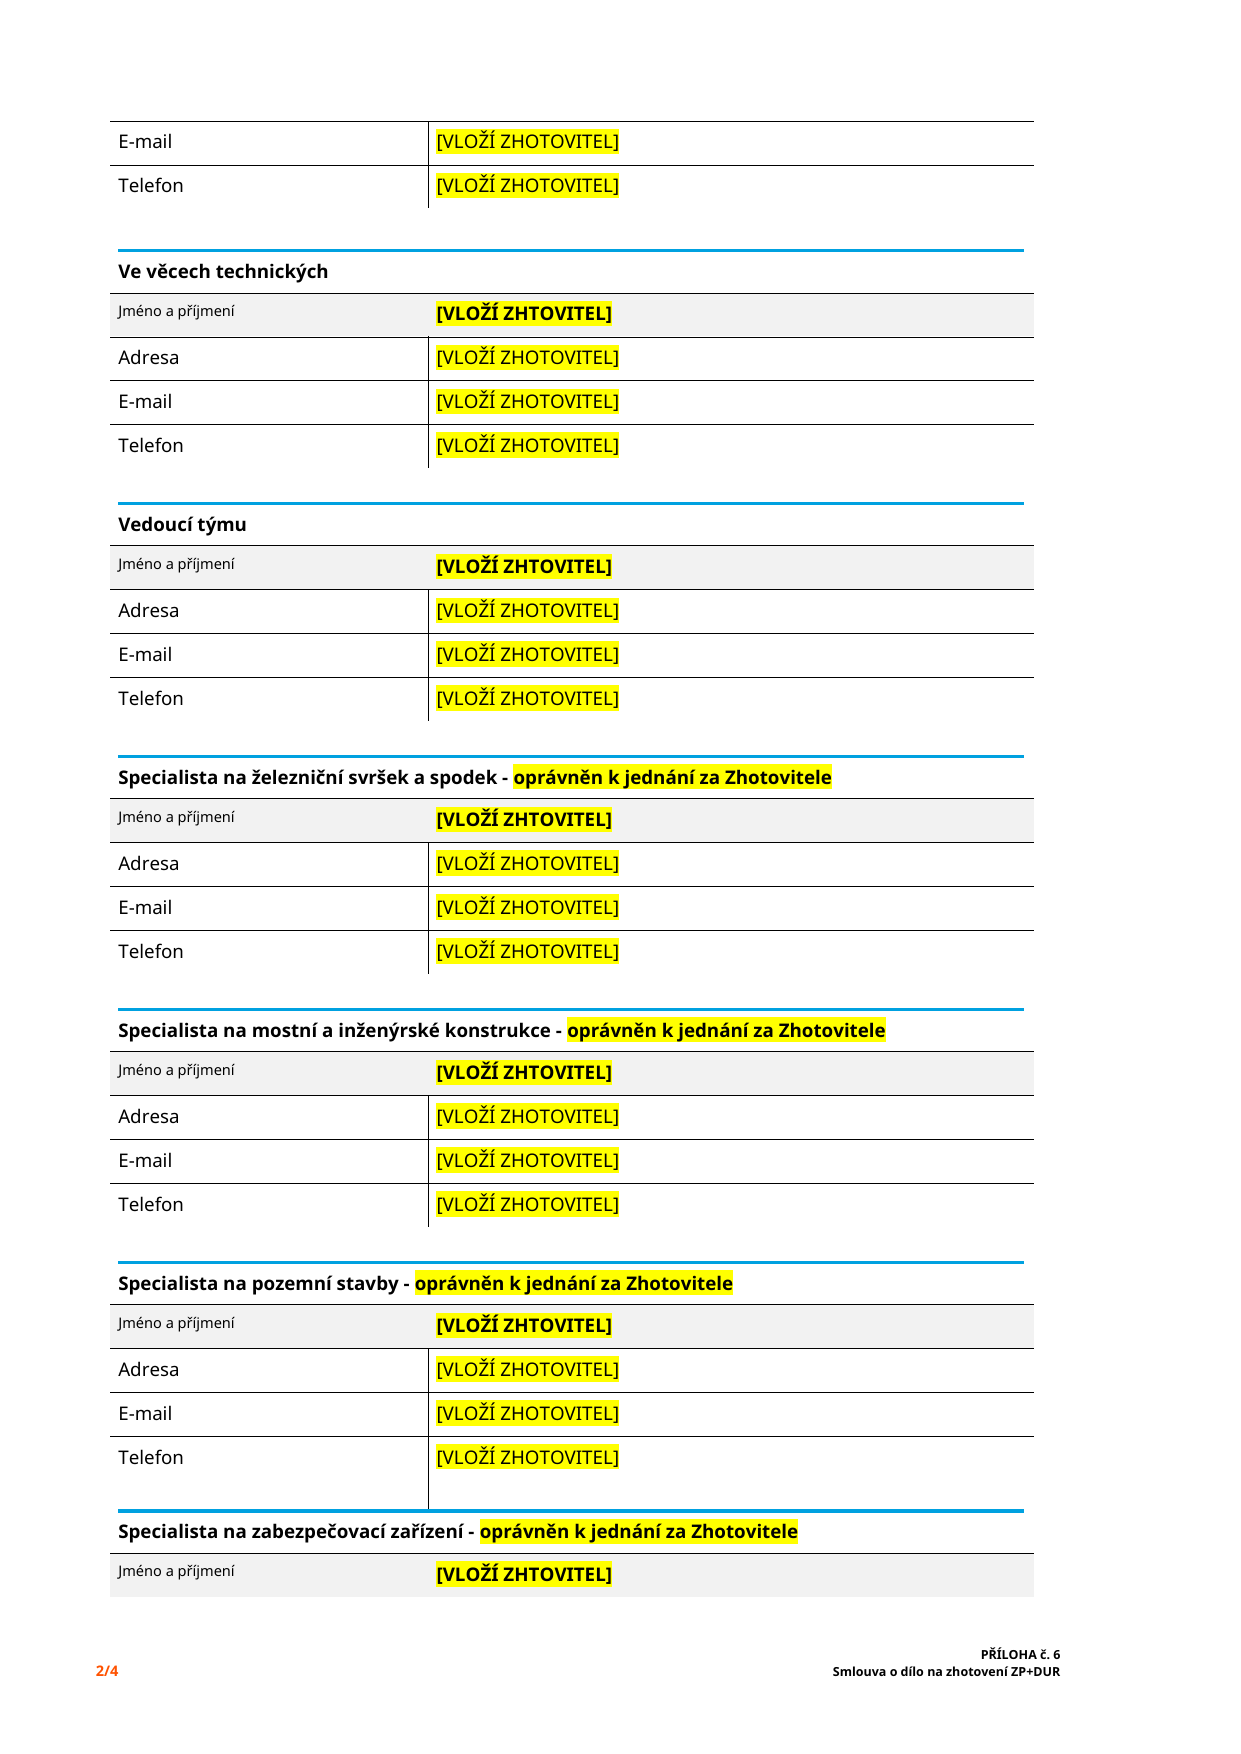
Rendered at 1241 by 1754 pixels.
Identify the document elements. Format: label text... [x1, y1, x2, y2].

table_cell [VLOŽÍ ZHOTOVITEL] [429, 1393, 1034, 1436]
table_cell [VLOŽÍ ZHOTOVITEL] [429, 1349, 1034, 1392]
table_cell Adresa [110, 338, 428, 380]
table_header Jméno a příjmení [110, 294, 428, 336]
text Ve věcech technických [118, 252, 1024, 284]
table_cell Adresa [110, 590, 428, 633]
table_cell [VLOŽÍ ZHOTOVITEL] [429, 1437, 1034, 1509]
text Specialista na zabezpečovací zařízení - oprávněn k jednání za Zhotovitele [118, 1513, 1024, 1544]
text Vedoucí týmu [118, 505, 1024, 537]
table_cell E-mail [110, 634, 428, 677]
table_cell E-mail [110, 1393, 428, 1436]
table_cell [VLOŽÍ ZHOTOVITEL] [429, 590, 1034, 633]
table_cell Telefon [110, 166, 428, 208]
table_header [VLOŽÍ ZHTOVITEL] [428, 546, 1034, 589]
table_cell [VLOŽÍ ZHOTOVITEL] [429, 425, 1034, 468]
table_cell [VLOŽÍ ZHOTOVITEL] [429, 1184, 1034, 1227]
table_header [VLOŽÍ ZHTOVITEL] [428, 799, 1034, 842]
table_cell [VLOŽÍ ZHOTOVITEL] [429, 843, 1034, 886]
table_cell [VLOŽÍ ZHOTOVITEL] [429, 931, 1034, 974]
table_cell Adresa [110, 1349, 428, 1392]
table_header [VLOŽÍ ZHTOVITEL] [428, 1052, 1034, 1095]
table_cell Telefon [110, 678, 428, 721]
table_header Jméno a příjmení [110, 1052, 428, 1095]
table_header Jméno a příjmení [110, 799, 428, 842]
table_cell Telefon [110, 425, 428, 468]
table_cell [VLOŽÍ ZHOTOVITEL] [429, 1096, 1034, 1139]
table_cell E-mail [110, 887, 428, 930]
table_header [VLOŽÍ ZHTOVITEL] [428, 1554, 1034, 1597]
table_cell Telefon [110, 931, 428, 974]
table_header [VLOŽÍ ZHTOVITEL] [428, 294, 1034, 336]
table_cell Adresa [110, 1096, 428, 1139]
table_cell E-mail [110, 122, 428, 164]
table_cell [VLOŽÍ ZHOTOVITEL] [429, 166, 1034, 208]
table_cell [VLOŽÍ ZHOTOVITEL] [429, 338, 1034, 380]
table_header Jméno a příjmení [110, 1554, 428, 1597]
table_cell [VLOŽÍ ZHOTOVITEL] [429, 634, 1034, 677]
text Specialista na železniční svršek a spodek - oprávněn k jednání za Zhotovitele [118, 758, 1024, 789]
table_cell [VLOŽÍ ZHOTOVITEL] [429, 1140, 1034, 1183]
table_cell E-mail [110, 1140, 428, 1183]
table_header [VLOŽÍ ZHTOVITEL] [428, 1305, 1034, 1348]
table_cell Adresa [110, 843, 428, 886]
table_cell E-mail [110, 381, 428, 424]
table_cell Telefon [110, 1184, 428, 1227]
table_cell Telefon [110, 1437, 428, 1509]
table_header Jméno a příjmení [110, 546, 428, 589]
table_cell [VLOŽÍ ZHOTOVITEL] [429, 122, 1034, 164]
table_header Jméno a příjmení [110, 1305, 428, 1348]
table_cell [VLOŽÍ ZHOTOVITEL] [429, 678, 1034, 721]
text Specialista na mostní a inženýrské konstrukce - oprávněn k jednání za Zhotovitele [118, 1011, 1024, 1042]
table_cell [VLOŽÍ ZHOTOVITEL] [429, 887, 1034, 930]
text Specialista na pozemní stavby - oprávněn k jednání za Zhotovitele [118, 1264, 1024, 1295]
table_cell [VLOŽÍ ZHOTOVITEL] [429, 381, 1034, 424]
